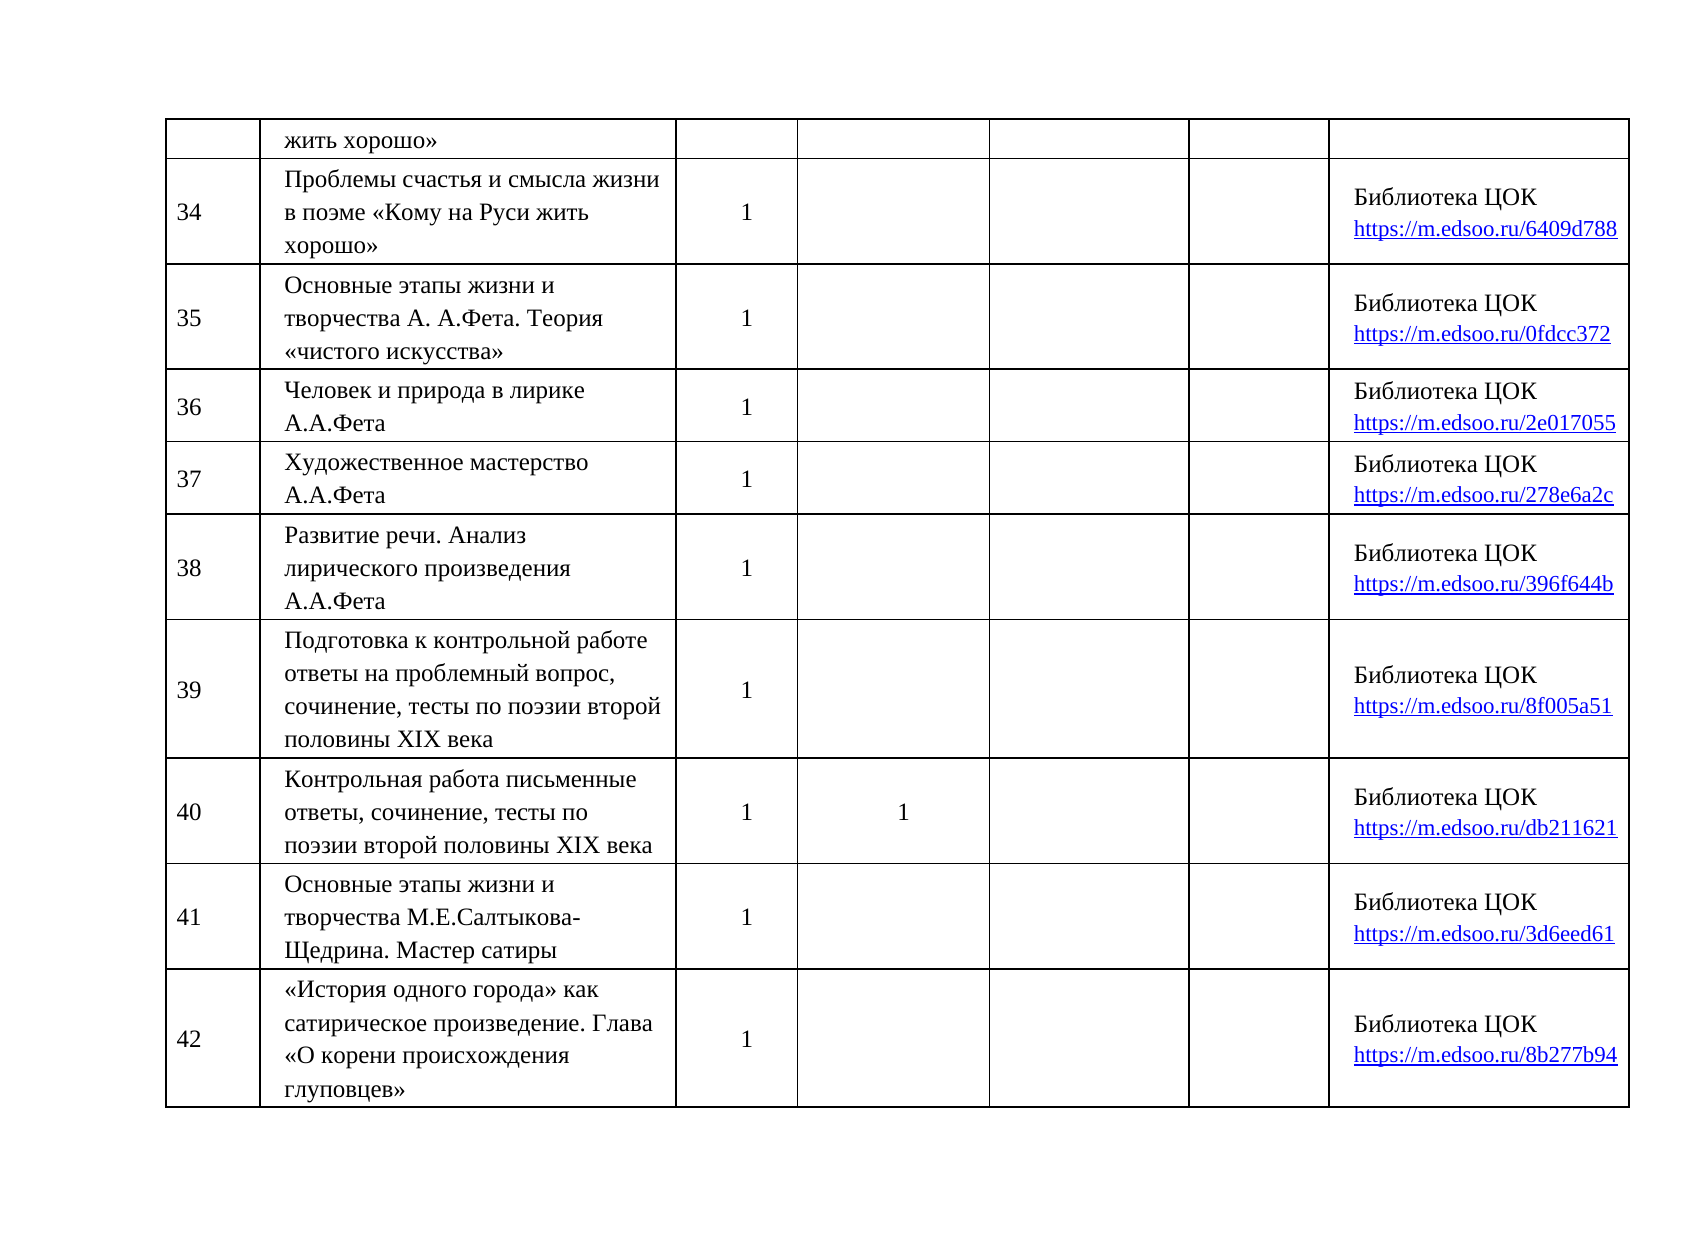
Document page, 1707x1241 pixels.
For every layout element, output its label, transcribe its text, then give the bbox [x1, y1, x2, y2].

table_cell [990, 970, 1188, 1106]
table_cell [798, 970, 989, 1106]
table_cell Библиотека ЦОК https://m.edsoo.ru/6409d788 [1330, 159, 1628, 263]
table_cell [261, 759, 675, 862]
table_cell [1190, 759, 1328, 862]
table_cell 1 [677, 120, 797, 157]
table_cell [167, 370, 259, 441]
table_cell [1190, 159, 1328, 263]
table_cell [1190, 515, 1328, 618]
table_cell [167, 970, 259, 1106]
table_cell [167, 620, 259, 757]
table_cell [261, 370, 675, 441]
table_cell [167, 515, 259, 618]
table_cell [1330, 120, 1628, 157]
table_cell [990, 159, 1188, 263]
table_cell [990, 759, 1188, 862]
table_cell 1 [677, 159, 797, 263]
table_cell [990, 120, 1188, 157]
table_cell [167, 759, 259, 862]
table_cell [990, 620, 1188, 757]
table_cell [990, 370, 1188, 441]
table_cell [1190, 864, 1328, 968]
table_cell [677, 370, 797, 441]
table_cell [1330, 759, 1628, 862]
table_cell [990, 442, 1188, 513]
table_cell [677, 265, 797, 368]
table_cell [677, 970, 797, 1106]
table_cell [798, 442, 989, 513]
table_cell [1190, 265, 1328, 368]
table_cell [261, 120, 675, 157]
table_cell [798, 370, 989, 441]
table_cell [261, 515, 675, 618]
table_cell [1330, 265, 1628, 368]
table_cell Проблемы счастья и смысла жизни в поэме «Кому на Руси жить хорошо» [261, 159, 675, 263]
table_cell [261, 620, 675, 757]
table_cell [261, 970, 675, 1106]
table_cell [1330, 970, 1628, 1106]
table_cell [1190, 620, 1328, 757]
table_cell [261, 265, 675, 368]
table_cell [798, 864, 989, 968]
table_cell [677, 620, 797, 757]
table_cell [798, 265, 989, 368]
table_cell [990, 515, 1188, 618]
table_cell [798, 120, 989, 157]
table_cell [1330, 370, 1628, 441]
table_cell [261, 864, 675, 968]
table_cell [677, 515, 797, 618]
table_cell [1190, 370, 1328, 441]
table_cell [798, 159, 989, 263]
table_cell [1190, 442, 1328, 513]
table_cell 34 [167, 159, 259, 263]
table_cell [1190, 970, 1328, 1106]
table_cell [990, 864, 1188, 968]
table_cell [1190, 120, 1328, 157]
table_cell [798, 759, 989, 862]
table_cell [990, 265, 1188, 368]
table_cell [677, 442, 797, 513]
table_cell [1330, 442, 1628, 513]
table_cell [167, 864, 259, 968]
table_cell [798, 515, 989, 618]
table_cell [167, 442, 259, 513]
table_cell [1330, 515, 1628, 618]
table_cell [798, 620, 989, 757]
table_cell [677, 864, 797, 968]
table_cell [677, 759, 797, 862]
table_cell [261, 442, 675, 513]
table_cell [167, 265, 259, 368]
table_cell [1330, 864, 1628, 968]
table_cell 33 [167, 120, 259, 157]
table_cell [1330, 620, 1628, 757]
